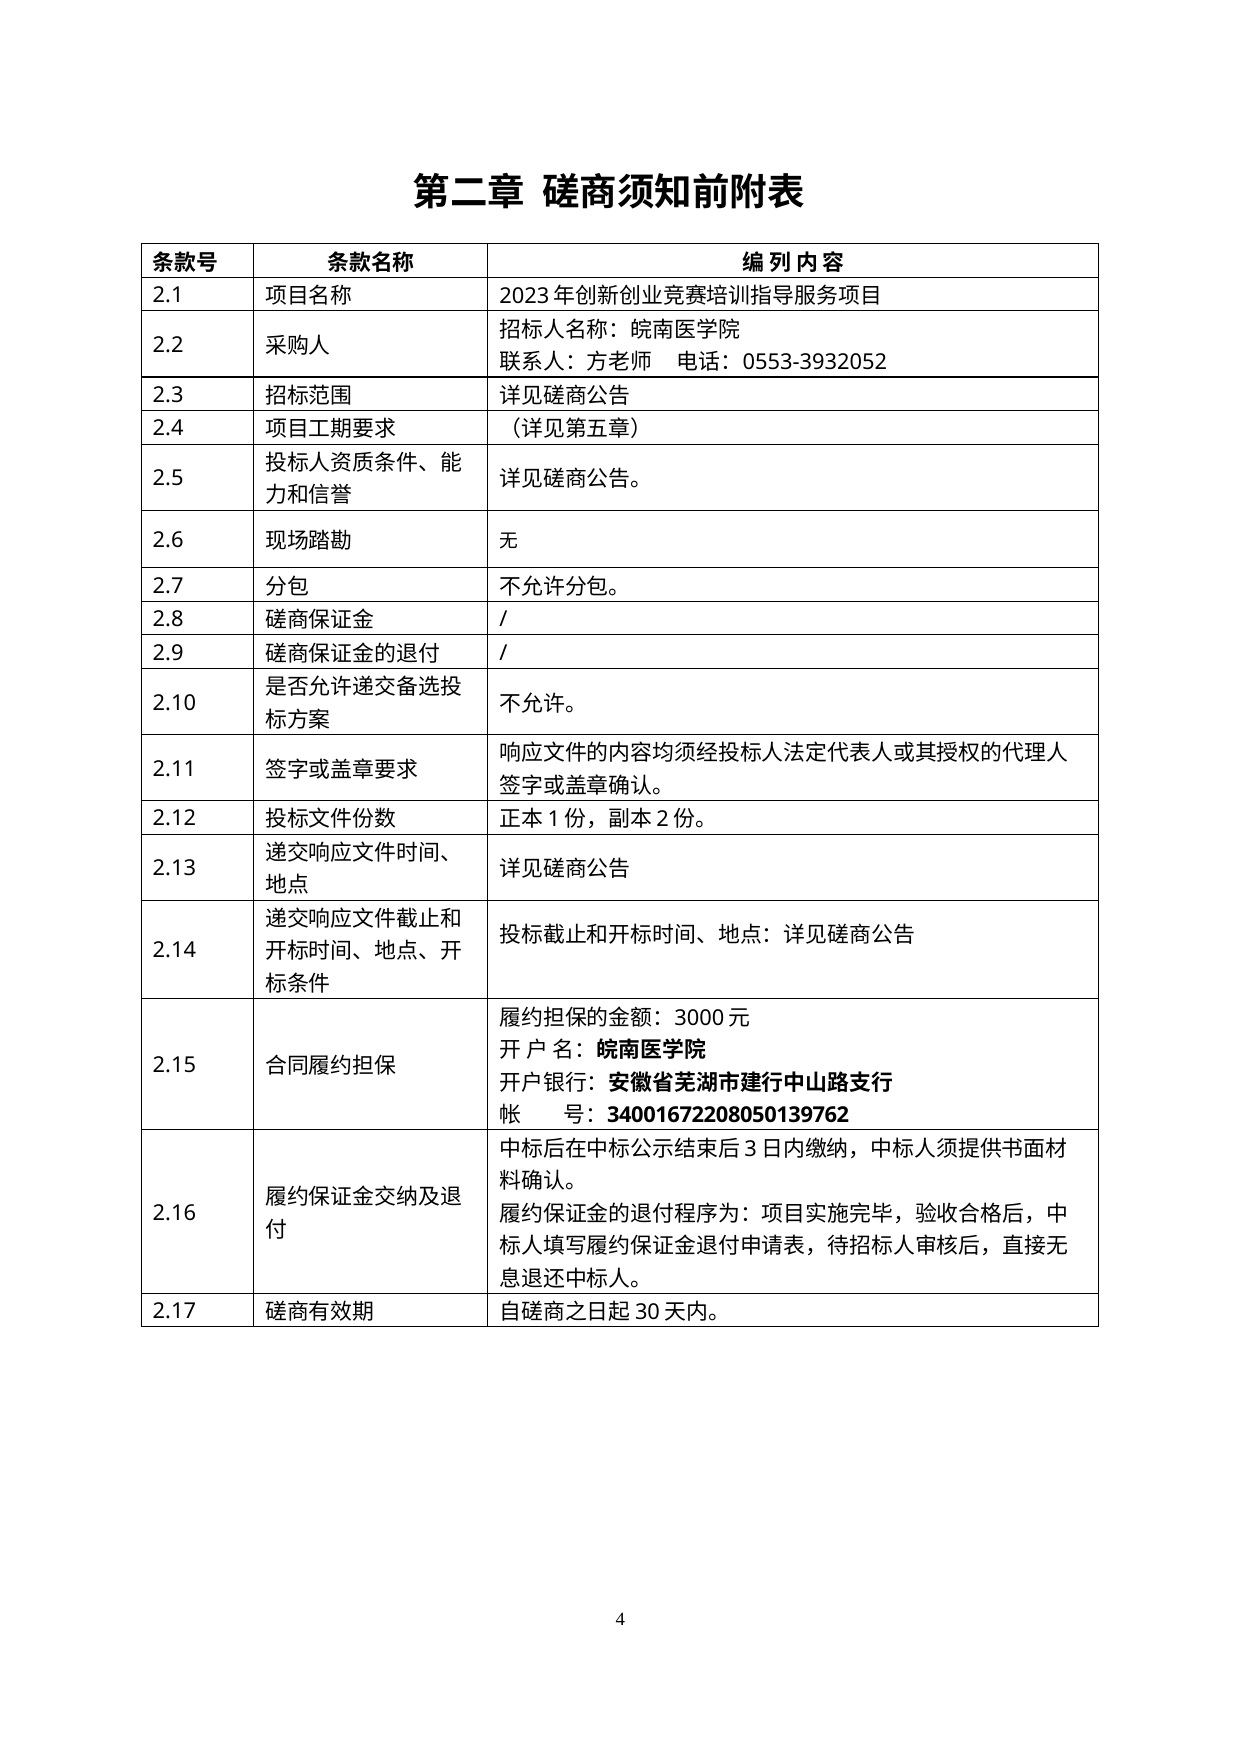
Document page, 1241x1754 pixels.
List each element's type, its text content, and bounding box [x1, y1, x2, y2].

table_cell 详见磋商公告 [488, 835, 1098, 899]
table_cell 磋商保证金 [254, 602, 487, 634]
table_header 编 列 内 容 [488, 244, 1098, 277]
table_cell 磋商有效期 [254, 1294, 487, 1326]
table_cell 采购人 [254, 311, 487, 376]
table_cell 2.6 [142, 511, 253, 567]
table_cell 2023年创新创业竞赛培训指导服务项目 [488, 278, 1098, 310]
table_cell 中标后在中标公示结束后3日内缴纳，中标人须提供书面材料确认。 履约保证金的退付程序为：项目实施完毕，验收合格后，中标人填写履约保证金退付申请表，待招标人审核后，直接无息退还中标人。 [488, 1130, 1098, 1293]
table_cell 签字或盖章要求 [254, 735, 487, 800]
table_cell 响应文件的内容均须经投标人法定代表人或其授权的代理人签字或盖章确认。 [488, 735, 1098, 800]
table_cell 合同履约担保 [254, 999, 487, 1129]
table_cell 投标文件份数 [254, 801, 487, 833]
subtitle 第二章 磋商须知前附表 [187, 162, 1053, 216]
table_cell 招标人名称：皖南医学院 联系人：方老师 电话：0553-3932052 [488, 311, 1098, 376]
table_cell 详见磋商公告。 [488, 445, 1098, 509]
table_cell 递交响应文件截止和开标时间、地点、开标条件 [254, 901, 487, 998]
table_cell 分包 [254, 568, 487, 601]
table_cell 磋商保证金的退付 [254, 635, 487, 668]
table_cell 自磋商之日起30天内。 [488, 1294, 1098, 1326]
table_cell / [488, 602, 1098, 634]
table_cell 2.4 [142, 411, 253, 443]
table_cell 2.17 [142, 1294, 253, 1326]
table_cell 项目工期要求 [254, 411, 487, 443]
table_cell 2.2 [142, 311, 253, 376]
table_cell 2.1 [142, 278, 253, 310]
table_cell 不允许。 [488, 669, 1098, 734]
table_cell 2.14 [142, 901, 253, 998]
table_cell 2.12 [142, 801, 253, 833]
table_header 条款名称 [254, 244, 487, 277]
table_cell 2.13 [142, 835, 253, 899]
table_cell / [488, 635, 1098, 668]
table_cell 是否允许递交备选投标方案 [254, 669, 487, 734]
table_cell 履约保证金交纳及退付 [254, 1130, 487, 1293]
table_cell 2.9 [142, 635, 253, 668]
table_cell 履约担保的金额：3000元 开 户 名：皖南医学院 开户银行：安徽省芜湖市建行中山路支行 帐 号：34001672208050139762 [488, 999, 1098, 1129]
table_cell 2.15 [142, 999, 253, 1129]
table_cell 2.11 [142, 735, 253, 800]
table_cell 招标范围 [254, 378, 487, 410]
table_cell （详见第五章） [488, 411, 1098, 443]
table_header 条款号 [142, 244, 253, 277]
table_cell 不允许分包。 [488, 568, 1098, 601]
table_cell 递交响应文件时间、地点 [254, 835, 487, 899]
table_cell 2.5 [142, 445, 253, 509]
table_cell 2.7 [142, 568, 253, 601]
table_cell 2.3 [142, 378, 253, 410]
table_cell 2.8 [142, 602, 253, 634]
table_cell 投标人资质条件、能力和信誉 [254, 445, 487, 509]
table_cell 现场踏勘 [254, 511, 487, 567]
table_cell 项目名称 [254, 278, 487, 310]
table_cell 2.16 [142, 1130, 253, 1293]
table_cell 投标截止和开标时间、地点：详见磋商公告 [488, 901, 1098, 998]
table_cell 无 [488, 511, 1098, 567]
table_cell 详见磋商公告 [488, 378, 1098, 410]
table_cell 正本1份，副本2份。 [488, 801, 1098, 833]
table_cell 2.10 [142, 669, 253, 734]
